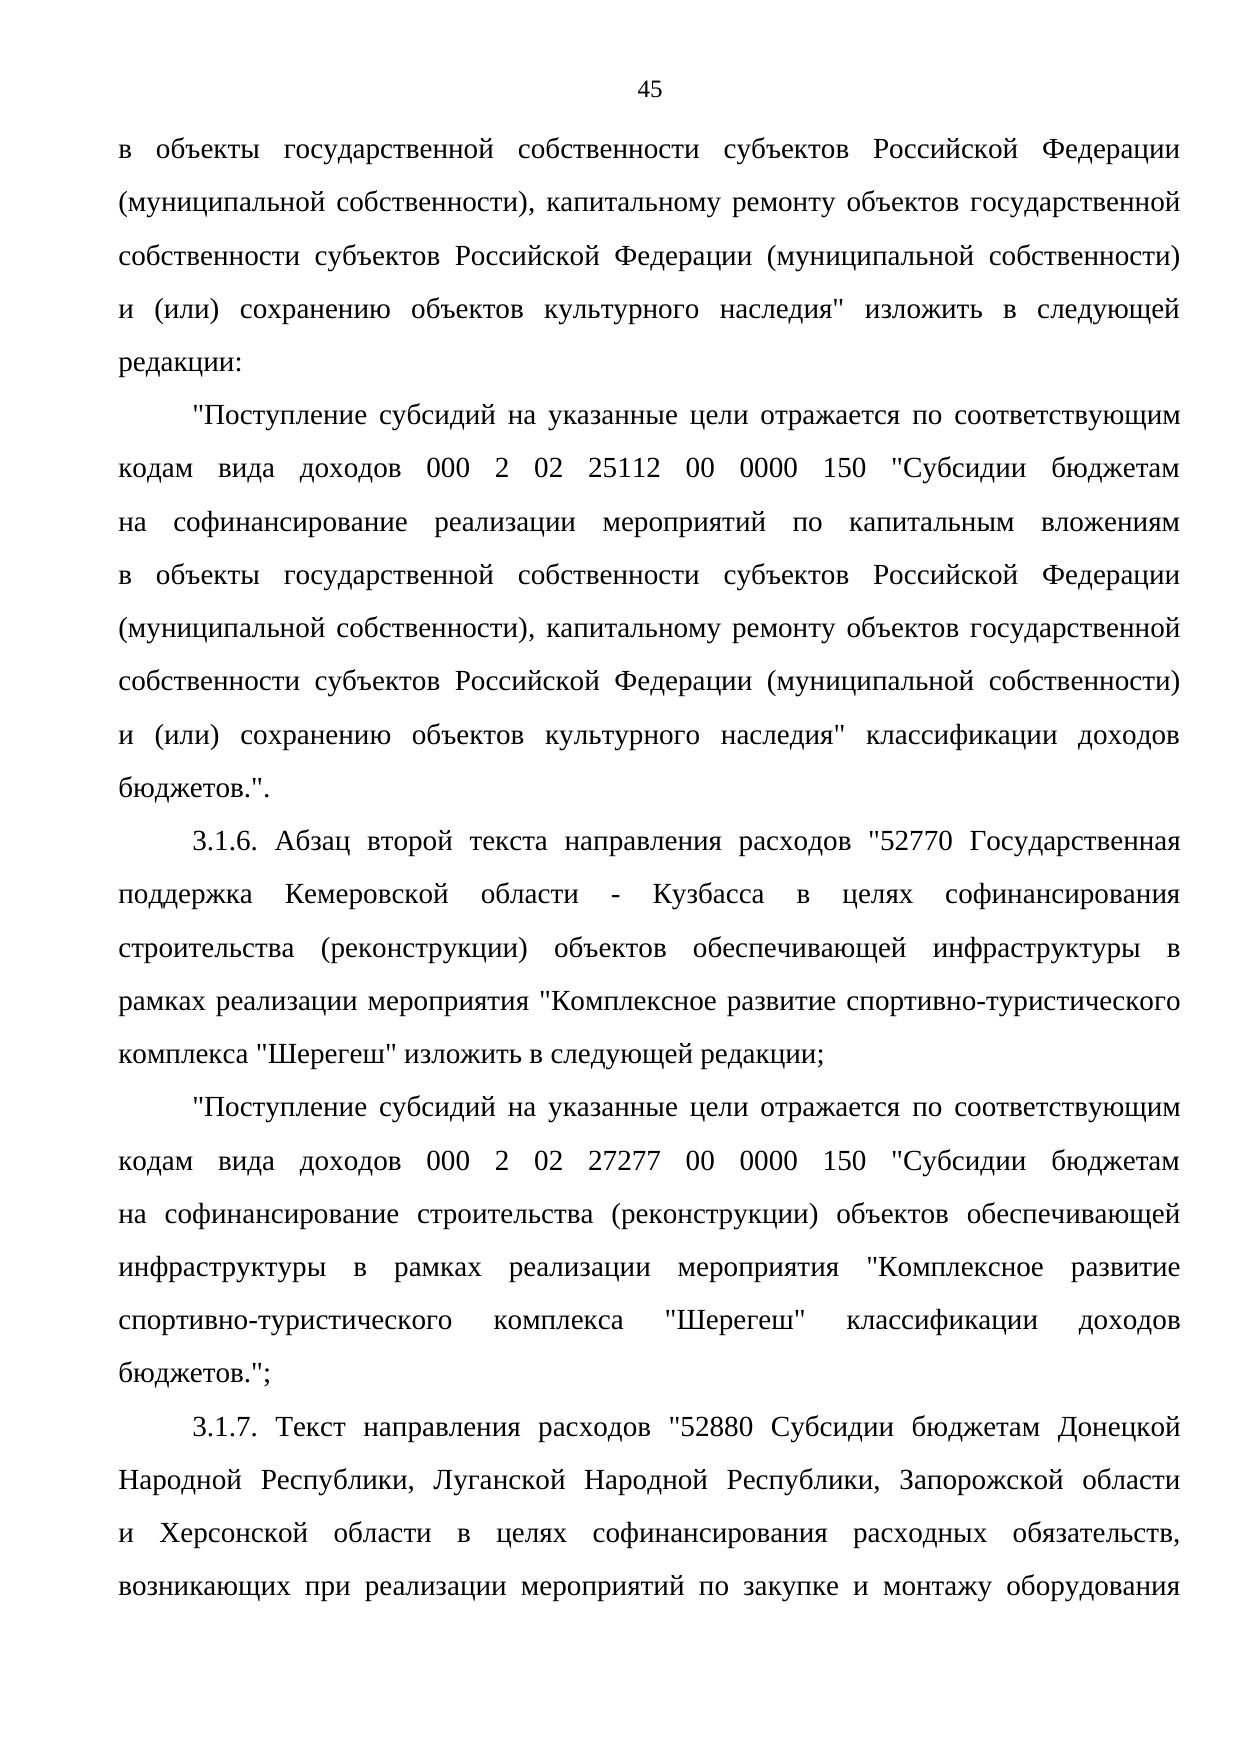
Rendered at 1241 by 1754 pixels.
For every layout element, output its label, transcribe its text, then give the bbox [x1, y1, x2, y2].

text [118, 1409, 1181, 1602]
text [118, 131, 1181, 378]
text 3.1.6. Абзац второй текста направления расходов "52770 Государственная поддержка Кемеровской области - Кузбасса в целях софинансирования строительства (реконструкции) объектов обеспечивающей инфраструктуры в рамках реализации мероприятия "Комплексное развитие спортивно-туристического комплекса "Шерегеш" изложить в следующей редакции; [118, 823, 1181, 1070]
text "Поступление субсидий на указанные цели отражается по соответствующим кодам вида доходов 000 2 02 27277 00 0000 150 "Субсидии бюджетам на софинансирование строительства (реконструкции) объектов обеспечивающей инфраструктуры в рамках реализации мероприятия "Комплексное развитие спортивно-туристического комплекса "Шерегеш" классификации доходов бюджетов."; [118, 1089, 1181, 1389]
text "Поступление субсидий на указанные цели отражается по соответствующим кодам вида доходов 000 2 02 25112 00 0000 150 "Субсидии бюджетам на софинансирование реализации мероприятий по капитальным вложениям в объекты государственной собственности субъектов Российской Федерации (муниципальной собственности), капитальному ремонту объектов государственной собственности субъектов Российской Федерации (муниципальной собственности) и (или) сохранению объектов культурного наследия" классификации доходов бюджетов.". [118, 397, 1181, 803]
